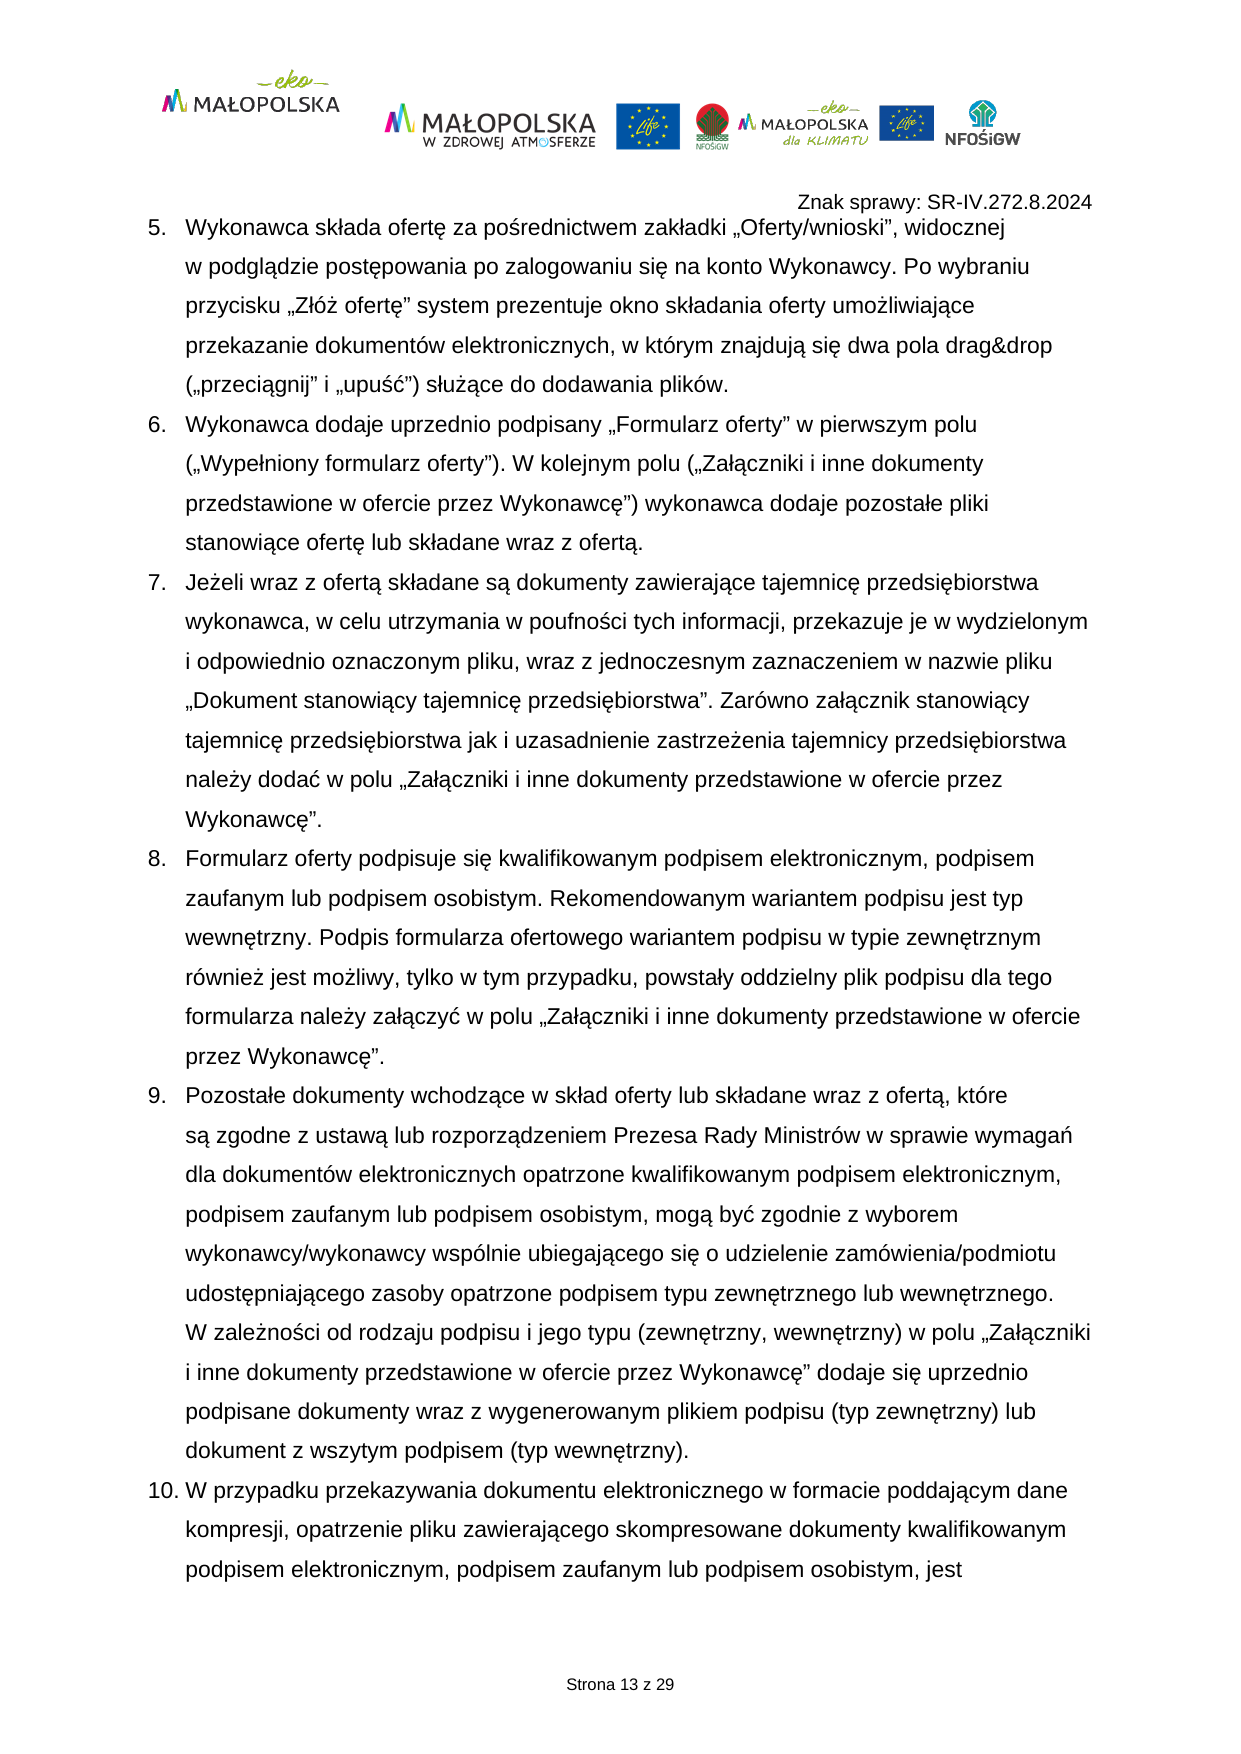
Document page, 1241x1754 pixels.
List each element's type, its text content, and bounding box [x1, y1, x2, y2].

list Pozostałe dokumenty wchodzące w skład oferty lub składane wraz z ofertą, które są zgodne z ustawą lub rozporządzeniem Prezesa Rady Ministrów w sprawie wymagań dla dokumentów elektronicznych opatrzone kwalifikowanym podpisem elektronicznym, podpisem zaufanym lub podpisem osobistym, mogą być zgodnie z wyborem wykonawcy/wykonawcy wspólnie ubiegającego się o udzielenie zamówienia/podmiotu udostępniającego zasoby opatrzone podpisem typu zewnętrznego lub wewnętrznego. W zależności od rodzaju podpisu i jego typu (zewnętrzny, wewnętrzny) w polu „Załączniki i inne dokumenty przedstawione w ofercie przez Wykonawcę” dodaje się uprzednio podpisane dokumenty wraz z wygenerowanym plikiem podpisu (typ zewnętrzny) lub dokument z wszytym podpisem (typ wewnętrzny). [148, 1082, 1092, 1464]
list Wykonawca składa ofertę za pośrednictwem zakładki „Oferty/wnioski”, widocznej w podglądzie postępowania po zalogowaniu się na konto Wykonawcy. Po wybraniu przycisku „Złóż ofertę” system prezentuje okno składania oferty umożliwiające przekazanie dokumentów elektronicznych, w którym znajdują się dwa pola drag&drop („przeciągnij” i „upuść”) służące do dodawania plików. [148, 213, 1092, 398]
picture [118, 29, 1028, 152]
list Jeżeli wraz z ofertą składane są dokumenty zawierające tajemnicę przedsiębiorstwa wykonawca, w celu utrzymania w poufności tych informacji, przekazuje je w wydzielonym i odpowiednio oznaczonym pliku, wraz z jednoczesnym zaznaczeniem w nazwie pliku „Dokument stanowiący tajemnicę przedsiębiorstwa”. Zarówno załącznik stanowiący tajemnicę przedsiębiorstwa jak i uzasadnienie zastrzeżenia tajemnicy przedsiębiorstwa należy dodać w polu „Załączniki i inne dokumenty przedstawione w ofercie przez Wykonawcę”. [148, 569, 1092, 832]
list Formularz oferty podpisuje się kwalifikowanym podpisem elektronicznym, podpisem zaufanym lub podpisem osobistym. Rekomendowanym wariantem podpisu jest typ wewnętrzny. Podpis formularza ofertowego wariantem podpisu w typie zewnętrznym również jest możliwy, tylko w tym przypadku, powstały oddzielny plik podpisu dla tego formularza należy załączyć w polu „Załączniki i inne dokumenty przedstawione w ofercie przez Wykonawcę”. [148, 845, 1092, 1069]
list Wykonawca dodaje uprzednio podpisany „Formularz oferty” w pierwszym polu („Wypełniony formularz oferty”). W kolejnym polu („Załączniki i inne dokumenty przedstawione w ofercie przez Wykonawcę”) wykonawca dodaje pozostałe pliki stanowiące ofertę lub składane wraz z ofertą. [148, 411, 1092, 556]
